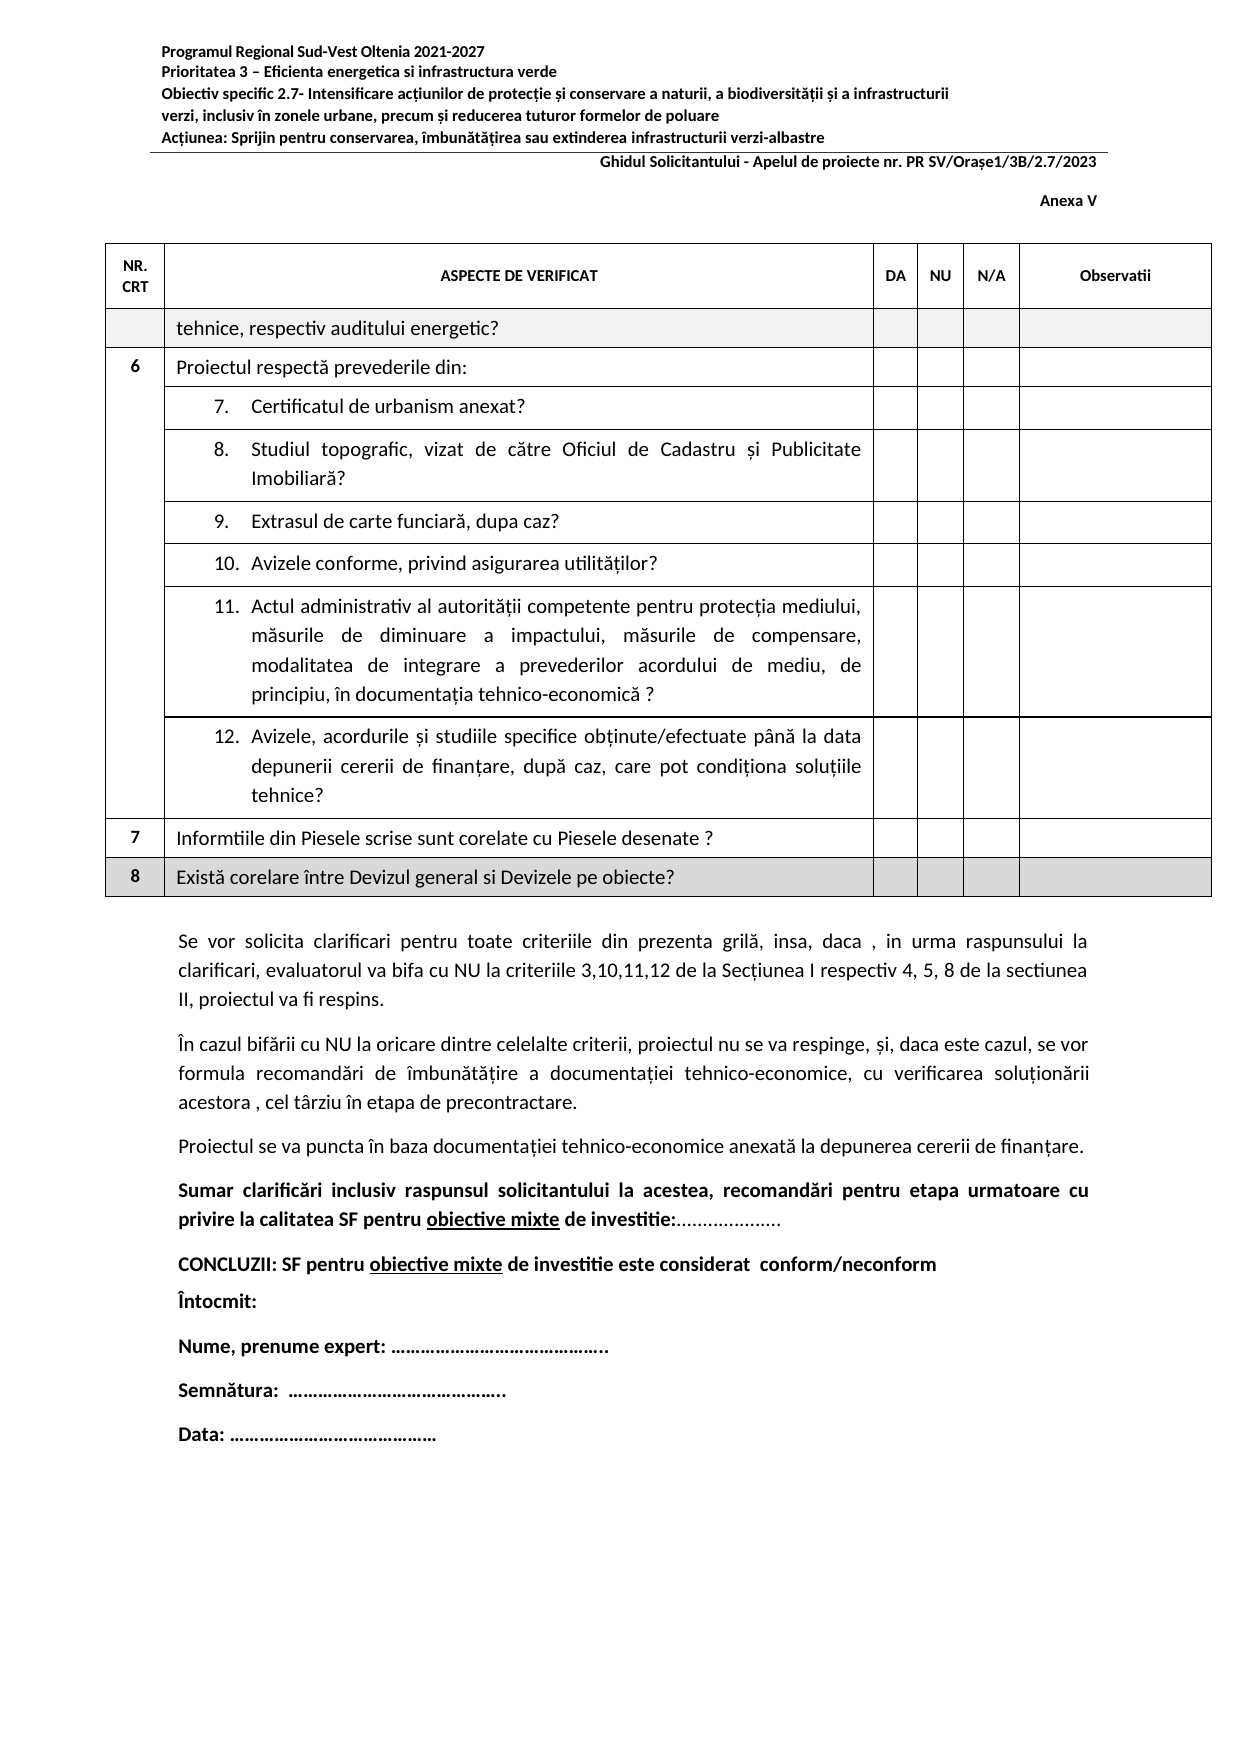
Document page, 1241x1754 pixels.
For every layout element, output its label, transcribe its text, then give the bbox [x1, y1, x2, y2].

text Întocmit: [178, 1289, 1090, 1314]
table_cell Avizele conforme, privind asigurarea utilităţilor? [165, 544, 873, 586]
table_cell [874, 348, 917, 386]
table_cell [964, 430, 1019, 501]
table_cell [964, 387, 1019, 428]
table_cell [918, 718, 963, 818]
table_cell [874, 718, 917, 818]
table_cell [964, 309, 1019, 347]
table_cell Studiul topografic, vizat de către Oficiul de Cadastru şi Publicitate Imobiliară? [165, 430, 873, 501]
table_cell 5 [106, 309, 164, 347]
text CONCLUZII: SF pentru obiective mixte de investitie este considerat conform/neconform [150, 1251, 1090, 1276]
table_cell 8 [106, 858, 164, 896]
text Data: …………………………………… [178, 1421, 1090, 1447]
table_header DA [874, 244, 917, 308]
table_cell [1020, 819, 1211, 857]
table_cell [964, 348, 1019, 386]
table_cell [964, 544, 1019, 586]
table_cell [918, 387, 963, 428]
table_cell [918, 430, 963, 501]
table_cell Informtiile din Piesele scrise sunt corelate cu Piesele desenate ? [165, 819, 873, 857]
table_cell [918, 858, 963, 896]
table_header N/A [964, 244, 1019, 308]
table_cell [964, 718, 1019, 818]
table_cell [1020, 718, 1211, 818]
table_header NU [918, 244, 963, 308]
table_cell [1020, 587, 1211, 716]
table_cell [1020, 430, 1211, 501]
table_cell [918, 309, 963, 347]
table_header Observatii [1020, 244, 1211, 308]
table_header NR. CRT [106, 244, 164, 308]
table_cell [918, 819, 963, 857]
table_cell [964, 587, 1019, 716]
table_cell [1020, 858, 1211, 896]
table_cell [964, 502, 1019, 543]
table_header ASPECTE DE VERIFICAT [165, 244, 873, 308]
table_cell [918, 502, 963, 543]
table_cell [964, 858, 1019, 896]
table_cell Actul administrativ al autorităţii competente pentru protecţia mediului, măsurile de diminuare a impactului, măsurile de compensare, modalitatea de integrare a prevederilor acordului de mediu, de principiu, în documentaţia tehnico-economică ? [165, 587, 873, 716]
table_cell [874, 544, 917, 586]
table_cell Proiectul respectă prevederile din: [165, 348, 873, 386]
table_cell [1020, 502, 1211, 543]
table_cell [874, 502, 917, 543]
table_cell 7 [106, 819, 164, 857]
table_cell [1020, 348, 1211, 386]
table_cell [964, 819, 1019, 857]
table_cell Există corelare între Devizul general si Devizele pe obiecte? [165, 858, 873, 896]
table_cell [1020, 387, 1211, 428]
text Se vor solicita clarificari pentru toate criteriile din prezenta grilă, insa, daca , in urma raspunsului la clarificari, evaluatorul va bifa cu NU la criteriile 3,10,11,12 de la Secţiunea I respectiv 4, 5, 8 de la sectiunea II, proiectul va fi respins. [178, 928, 1090, 1012]
table_cell [874, 819, 917, 857]
table_cell [918, 587, 963, 716]
text În cazul bifării cu NU la oricare dintre celelalte criterii, proiectul nu se va respinge, și, daca este cazul, se vor formula recomandări de îmbunătățire a documentației tehnico-economice, cu verificarea soluţionării acestora , cel târziu în etapa de precontractare. [178, 1031, 1090, 1114]
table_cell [165, 309, 873, 347]
table_cell Avizele, acordurile şi studiile specifice obținute/efectuate până la data depunerii cererii de finanțare, după caz, care pot condiţiona soluţiile tehnice? [165, 718, 873, 818]
text Proiectul se va puncta în baza documentației tehnico-economice anexată la depunerea cererii de finanțare. [178, 1133, 1090, 1159]
table_cell [874, 387, 917, 428]
text Nume, prenume expert: …………………………………….. [178, 1333, 1090, 1358]
text Sumar clarificări inclusiv raspunsul solicitantului la acestea, recomandări pentru etapa urmatoare cu privire la calitatea SF pentru obiective mixte de investitie:.................... [178, 1177, 1090, 1232]
table_cell [874, 858, 917, 896]
table_cell [1020, 544, 1211, 586]
table_cell [874, 430, 917, 501]
table_cell [1020, 309, 1211, 347]
table_cell 6 [106, 348, 164, 818]
table_cell [874, 309, 917, 347]
table_cell [918, 544, 963, 586]
table_cell Certificatul de urbanism anexat? [165, 387, 873, 428]
table_cell [918, 348, 963, 386]
table_cell Extrasul de carte funciară, dupa caz? [165, 502, 873, 543]
text Semnătura: …………………………………….. [178, 1377, 1090, 1402]
table_cell [874, 587, 917, 716]
